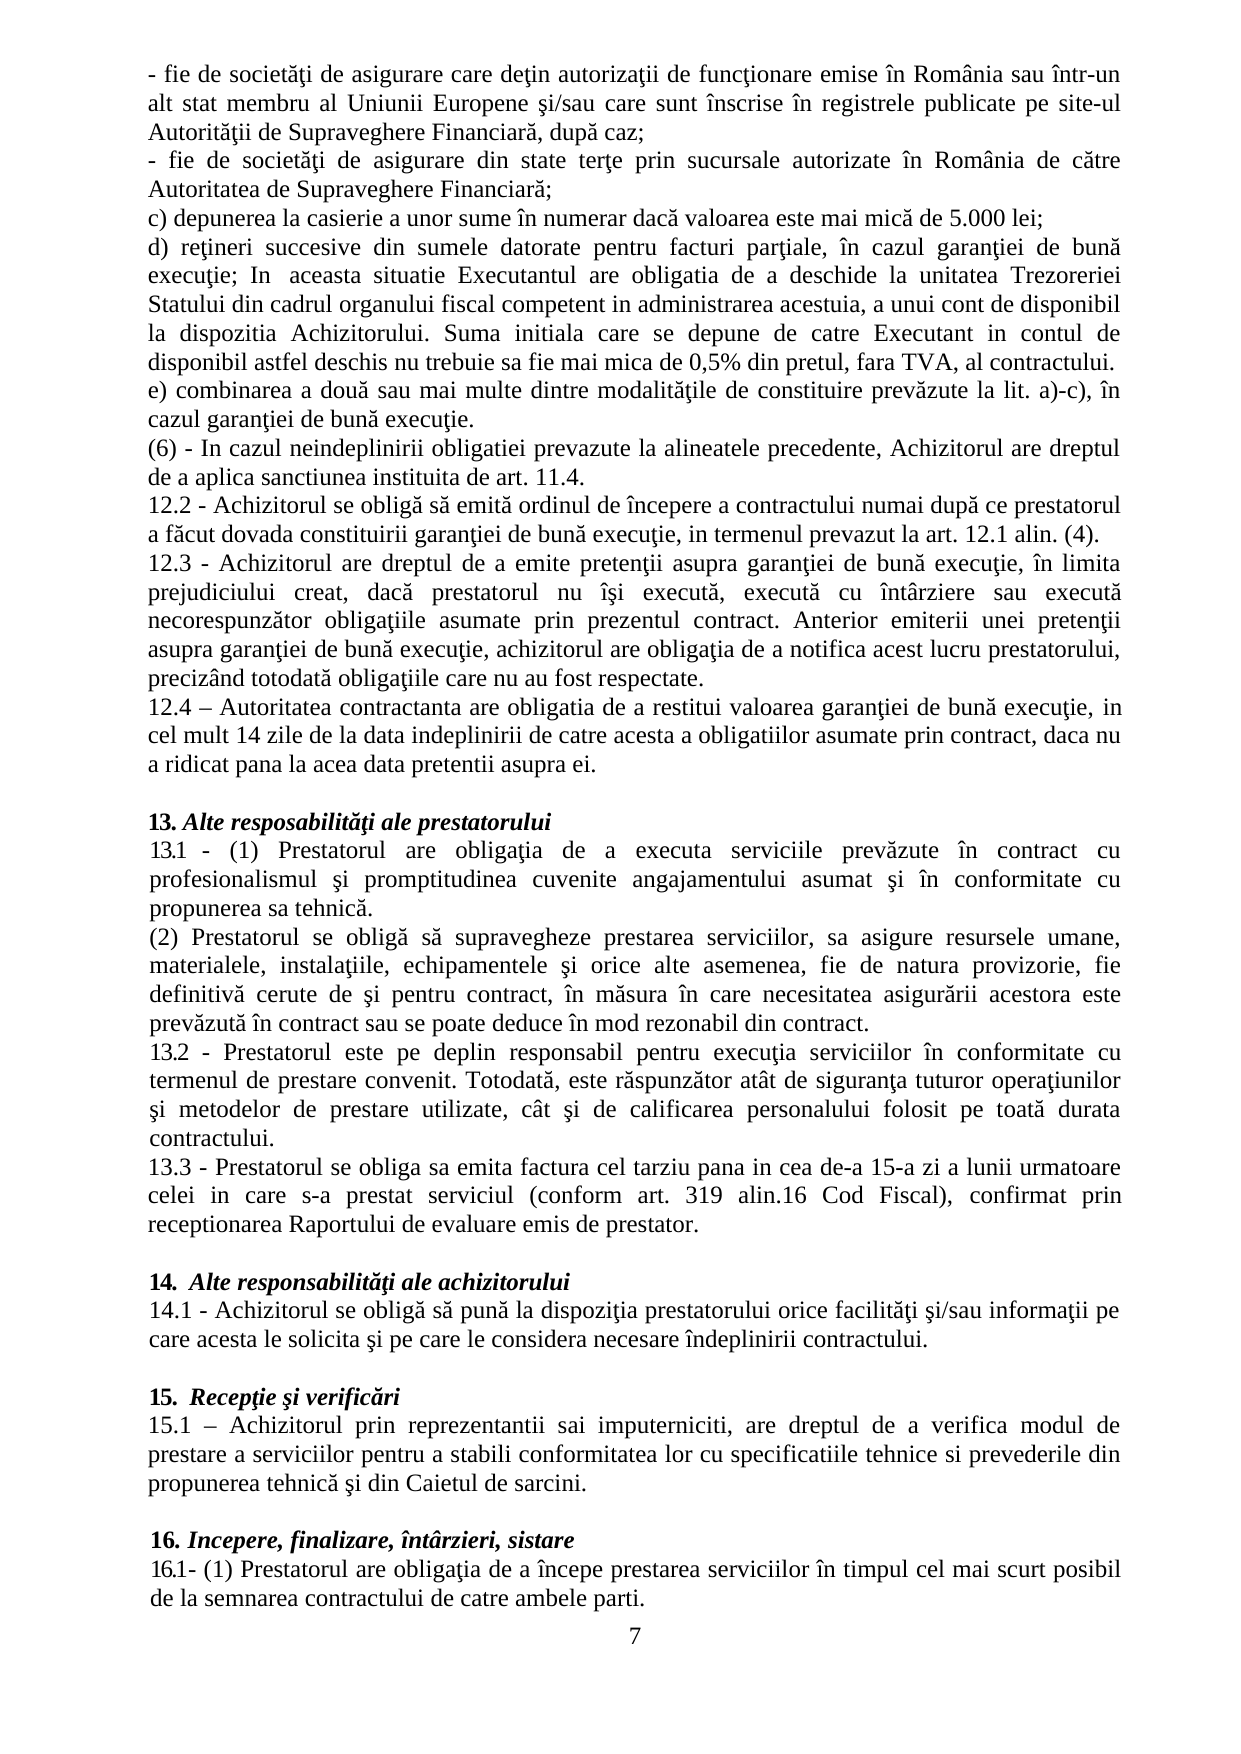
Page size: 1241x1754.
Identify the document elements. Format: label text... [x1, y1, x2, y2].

text 14.1 - Achizitorul se obligă să pună la dispoziţia prestatorului orice facilităţi şi/sau informaţii pe care acesta le solicita şi pe care le considera necesare îndeplinirii contractului. [148, 1295, 1121, 1353]
text 15. Recepţie şi verificări [148, 1382, 1122, 1410]
text - fie de societăţi de asigurare care deţin autorizaţii de funcţionare emise în România sau într-un alt stat membru al Uniunii Europene şi/sau care sunt înscrise în registrele publicate pe site-ul Autorităţii de Supraveghere Financiară, după caz; [148, 59, 1122, 145]
text 13. Alte resposabilităţi ale prestatorului [148, 807, 1122, 835]
text (2) Prestatorul se obligă să supravegheze prestarea serviciilor, sa asigure resursele umane, materialele, instalaţiile, echipamentele şi orice alte asemenea, fie de natura provizorie, fie definitivă cerute de şi pentru contract, în măsura în care necesitatea asigurării acestora este prevăzută în contract sau se poate deduce în mod rezonabil din contract. [149, 922, 1122, 1037]
text 14. Alte responsabilităţi ale achizitorului [148, 1267, 1122, 1295]
text 12.2 - Achizitorul se obligă să emită ordinul de începere a contractului numai după ce prestatorul a făcut dovada constituirii garanţiei de bună execuţie, in termenul prevazut la art. 12.1 alin. (4). [148, 490, 1122, 548]
text 15.1 – Achizitorul prin reprezentantii sai imputerniciti, are dreptul de a verifica modul de prestare a serviciilor pentru a stabili conformitatea lor cu specificatiile tehnice si prevederile din propunerea tehnică şi din Caietul de sarcini. [148, 1410, 1121, 1497]
text 13.1 - (1) Prestatorul are obligaţia de a executa serviciile prevăzute în contract cu profesionalismul şi promptitudinea cuvenite angajamentului asumat şi în conformitate cu propunerea sa tehnică. [149, 835, 1122, 922]
text (6) - In cazul neindeplinirii obligatiei prevazute la alineatele precedente, Achizitorul are dreptul de a aplica sanctiunea instituita de art. 11.4. [148, 433, 1122, 490]
text 13.2 - Prestatorul este pe deplin responsabil pentru execuţia serviciilor în conformitate cu termenul de prestare convenit. Totodată, este răspunzător atât de siguranţa tuturor operaţiunilor şi metodelor de prestare utilizate, cât şi de calificarea personalului folosit pe toată durata contractului. [149, 1037, 1122, 1152]
text 16. Incepere, finalizare, întârzieri, sistare [150, 1525, 1122, 1554]
text e) combinarea a două sau mai multe dintre modalităţile de constituire prevăzute la lit. a)-c), în cazul garanţiei de bună execuţie. [148, 375, 1122, 433]
text c) depunerea la casierie a unor sume în numerar dacă valoarea este mai mică de 5.000 lei; [148, 203, 1122, 232]
text 12.4 – Autoritatea contractanta are obligatia de a restitui valoarea garanţiei de bună execuţie, in cel mult 14 zile de la data indeplinirii de catre acesta a obligatiilor asumate prin contract, daca nu a ridicat pana la acea data pretentii asupra ei. [148, 692, 1122, 778]
text d) reţineri succesive din sumele datorate pentru facturi parţiale, în cazul garanţiei de bună execuţie; In aceasta situatie Executantul are obligatia de a deschide la unitatea Trezoreriei Statului din cadrul organului fiscal competent in administrarea acestuia, a unui cont de disponibil la dispozitia Achizitorului. Suma initiala care se depune de catre Executant in contul de disponibil astfel deschis nu trebuie sa fie mai mica de 0,5% din pretul, fara TVA, al contractului. [148, 232, 1122, 375]
text 16.1- (1) Prestatorul are obligaţia de a începe prestarea serviciilor în timpul cel mai scurt posibil de la semnarea contractului de catre ambele parti. [150, 1554, 1122, 1612]
text 12.3 - Achizitorul are dreptul de a emite pretenţii asupra garanţiei de bună execuţie, în limita prejudiciului creat, dacă prestatorul nu îşi execută, execută cu întârziere sau execută necorespunzător obligaţiile asumate prin prezentul contract. Anterior emiterii unei pretenţii asupra garanţiei de bună execuţie, achizitorul are obligaţia de a notifica acest lucru prestatorului, precizând totodată obligaţiile care nu au fost respectate. [148, 548, 1122, 692]
text - fie de societăţi de asigurare din state terţe prin sucursale autorizate în România de către Autoritatea de Supraveghere Financiară; [148, 145, 1122, 203]
list 13.3 - Prestatorul se obliga sa emita factura cel tarziu pana in cea de-a 15-a zi a lunii urmatoare celei in care s-a prestat serviciul (conform art. 319 alin.16 Cod Fiscal), confirmat prin receptionarea Raportului de evaluare emis de prestator. [148, 1152, 1122, 1238]
